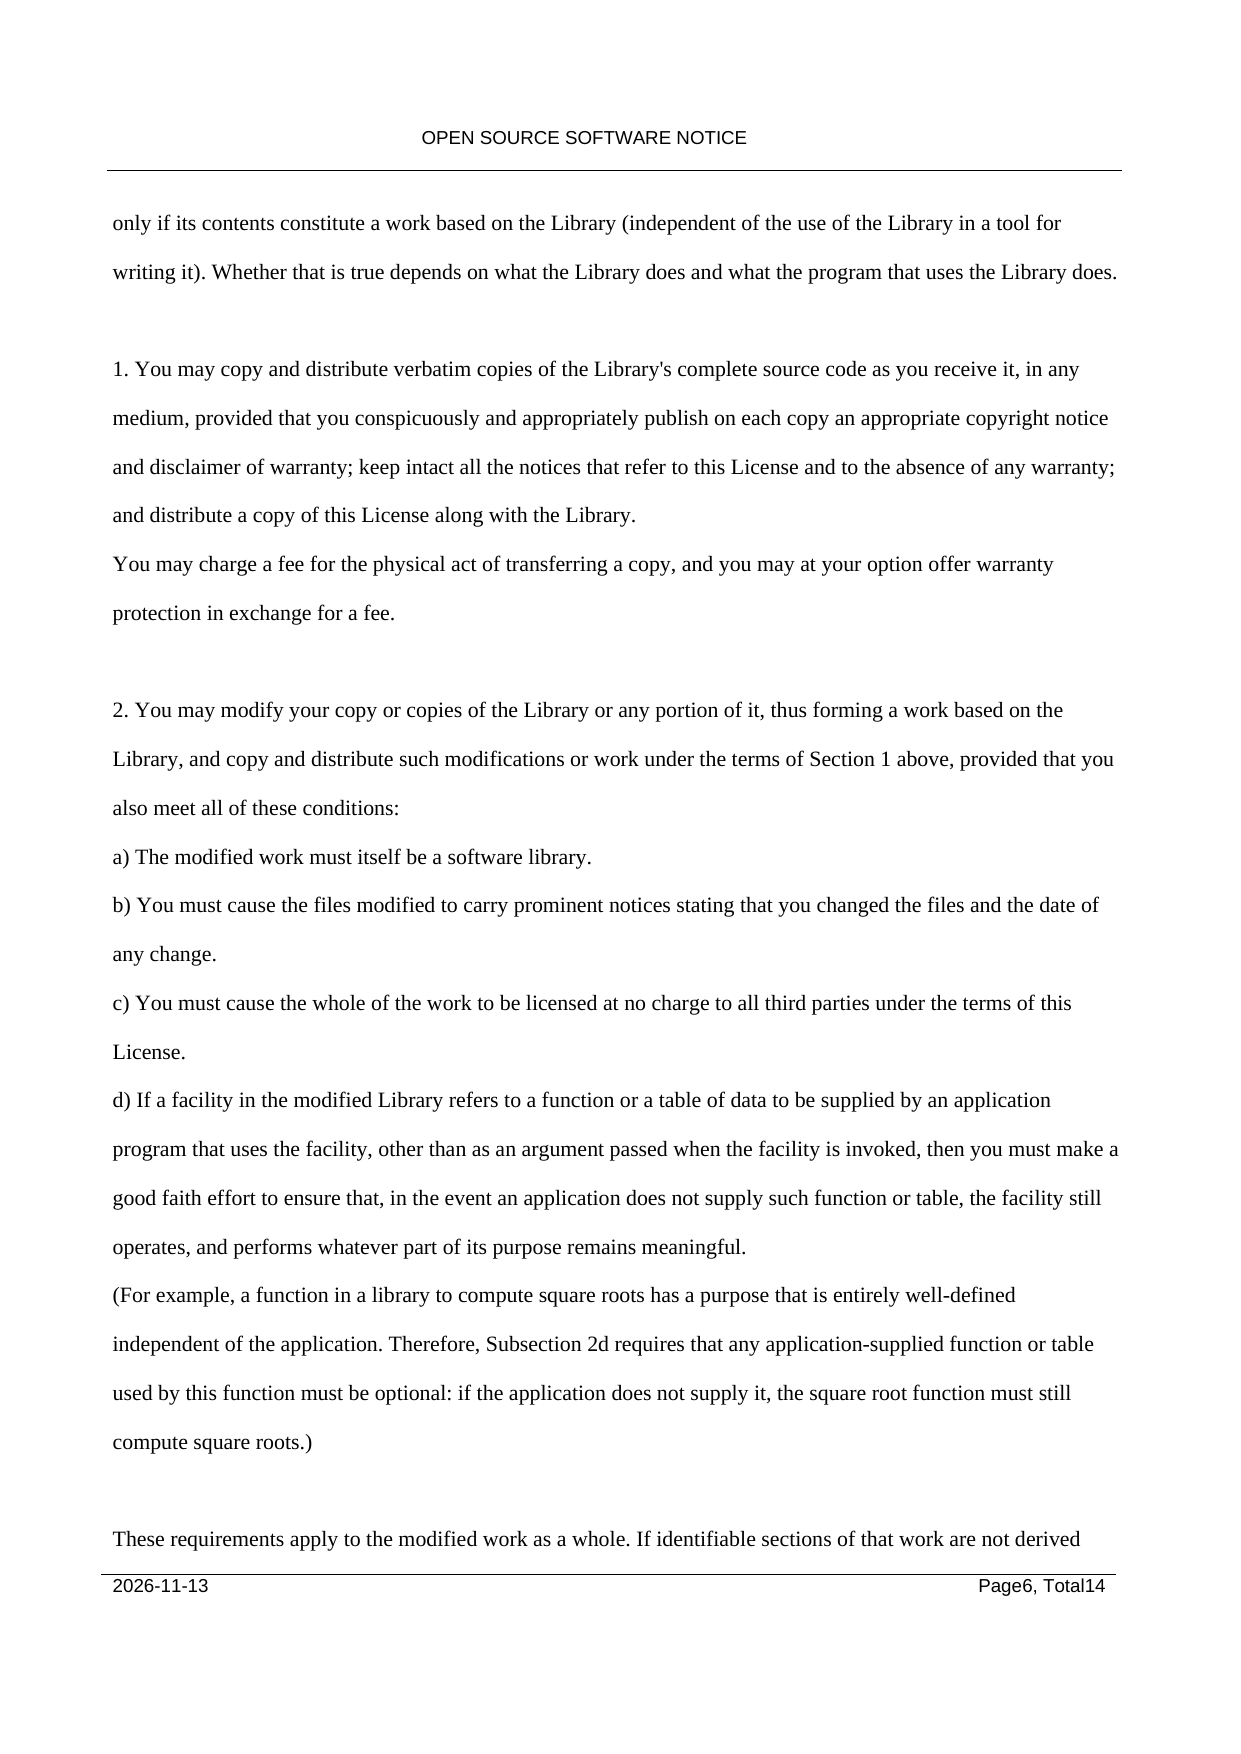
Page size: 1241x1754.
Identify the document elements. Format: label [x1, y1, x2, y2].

text [112, 206, 1128, 1555]
